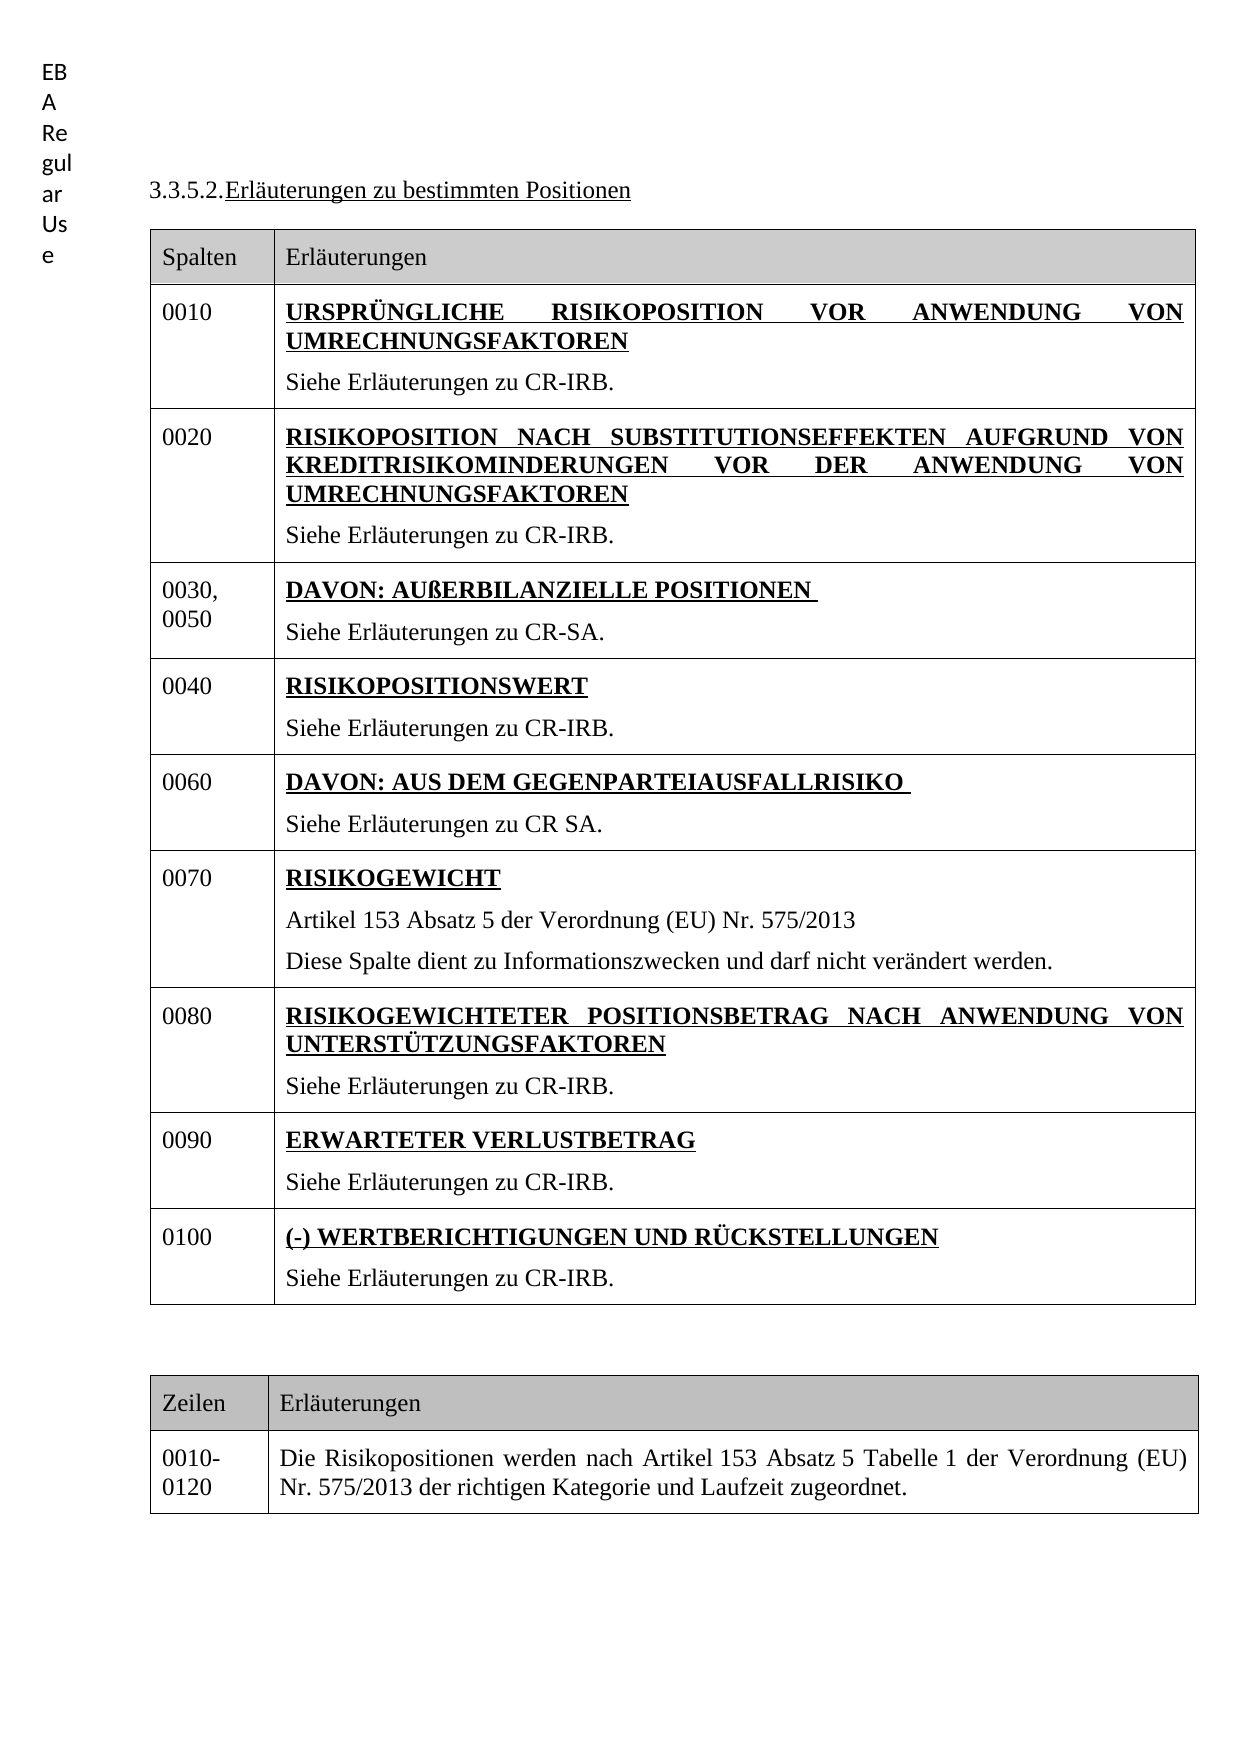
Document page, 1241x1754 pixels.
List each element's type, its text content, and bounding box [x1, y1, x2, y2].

table_header Zeilen [151, 1376, 268, 1430]
table_cell 0100 [151, 1209, 274, 1304]
table_cell DAVON: AUßERBILANZIELLE POSITIONEN Siehe Erläuterungen zu CR-SA. [275, 563, 1195, 658]
table_cell ERWARTETER VERLUSTBETRAG Siehe Erläuterungen zu CR-IRB. [275, 1113, 1195, 1208]
table_header Spalten [151, 230, 274, 283]
table_cell RISIKOPOSITION NACH SUBSTITUTIONSEFFEKTEN AUFGRUND VON KREDITRISIKOMINDERUNGEN VOR DER ANWENDUNG VON UMRECHNUNGSFAKTOREN Siehe Erläuterungen zu CR-IRB. [275, 409, 1195, 562]
table_cell 0060 [151, 755, 274, 850]
table_header Erläuterungen [269, 1376, 1198, 1430]
table_cell URSPRÜNGLICHE RISIKOPOSITION VOR ANWENDUNG VON UMRECHNUNGSFAKTOREN Siehe Erläuterungen zu CR-IRB. [275, 285, 1195, 408]
table_cell 0080 [151, 988, 274, 1112]
table_cell 0040 [151, 659, 274, 754]
table_cell (-) WERTBERICHTIGUNGEN UND RÜCKSTELLUNGEN Siehe Erläuterungen zu CR-IRB. [275, 1209, 1195, 1304]
table_cell 0030, 0050 [151, 563, 274, 658]
table_cell 0090 [151, 1113, 274, 1208]
table_cell 0010 [151, 285, 274, 408]
table_cell RISIKOGEWICHT Artikel 153 Absatz 5 der Verordnung (EU) Nr. 575/2013 Diese Spalte dient zu Informationszwecken und darf nicht verändert werden. [275, 851, 1195, 987]
table_cell 0020 [151, 409, 274, 562]
table_cell 0070 [151, 851, 274, 987]
table_cell RISIKOPOSITIONSWERT Siehe Erläuterungen zu CR-IRB. [275, 659, 1195, 754]
list Erläuterungen zu bestimmten Positionen [149, 175, 1090, 204]
table_cell Die Risikopositionen werden nach Artikel 153 Absatz 5 Tabelle 1 der Verordnung (EU) Nr. 575/2013 der richtigen Kategorie und Laufzeit zugeordnet. [269, 1431, 1198, 1513]
table_cell 0010-0120 [151, 1431, 268, 1513]
table_header Erläuterungen [275, 230, 1195, 283]
table_cell DAVON: AUS DEM GEGENPARTEIAUSFALLRISIKO Siehe Erläuterungen zu CR SA. [275, 755, 1195, 850]
table_cell RISIKOGEWICHTETER POSITIONSBETRAG NACH ANWENDUNG VON UNTERSTÜTZUNGSFAKTOREN Siehe Erläuterungen zu CR-IRB. [275, 988, 1195, 1112]
